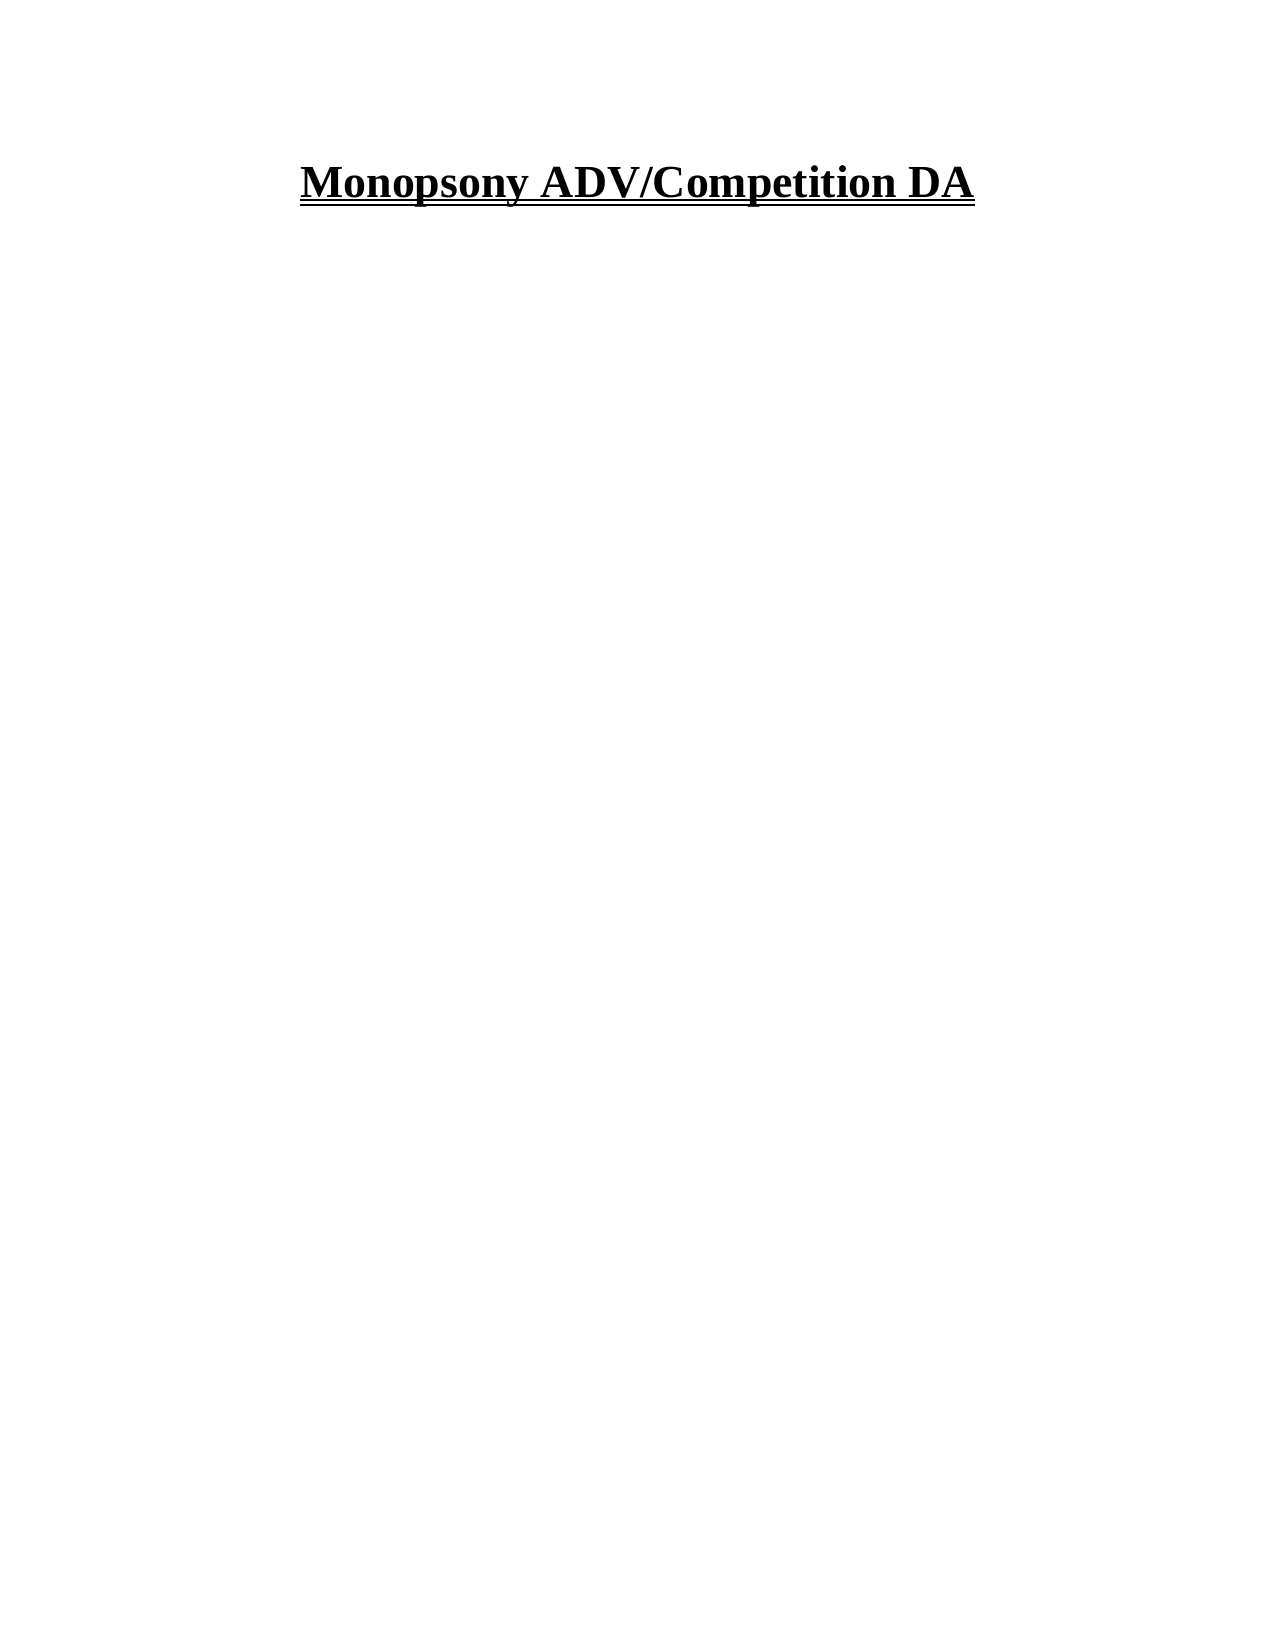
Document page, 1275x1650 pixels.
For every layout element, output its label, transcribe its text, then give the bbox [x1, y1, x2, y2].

subtitle Monopsony ADV/Competition DA [150, 154, 1125, 207]
